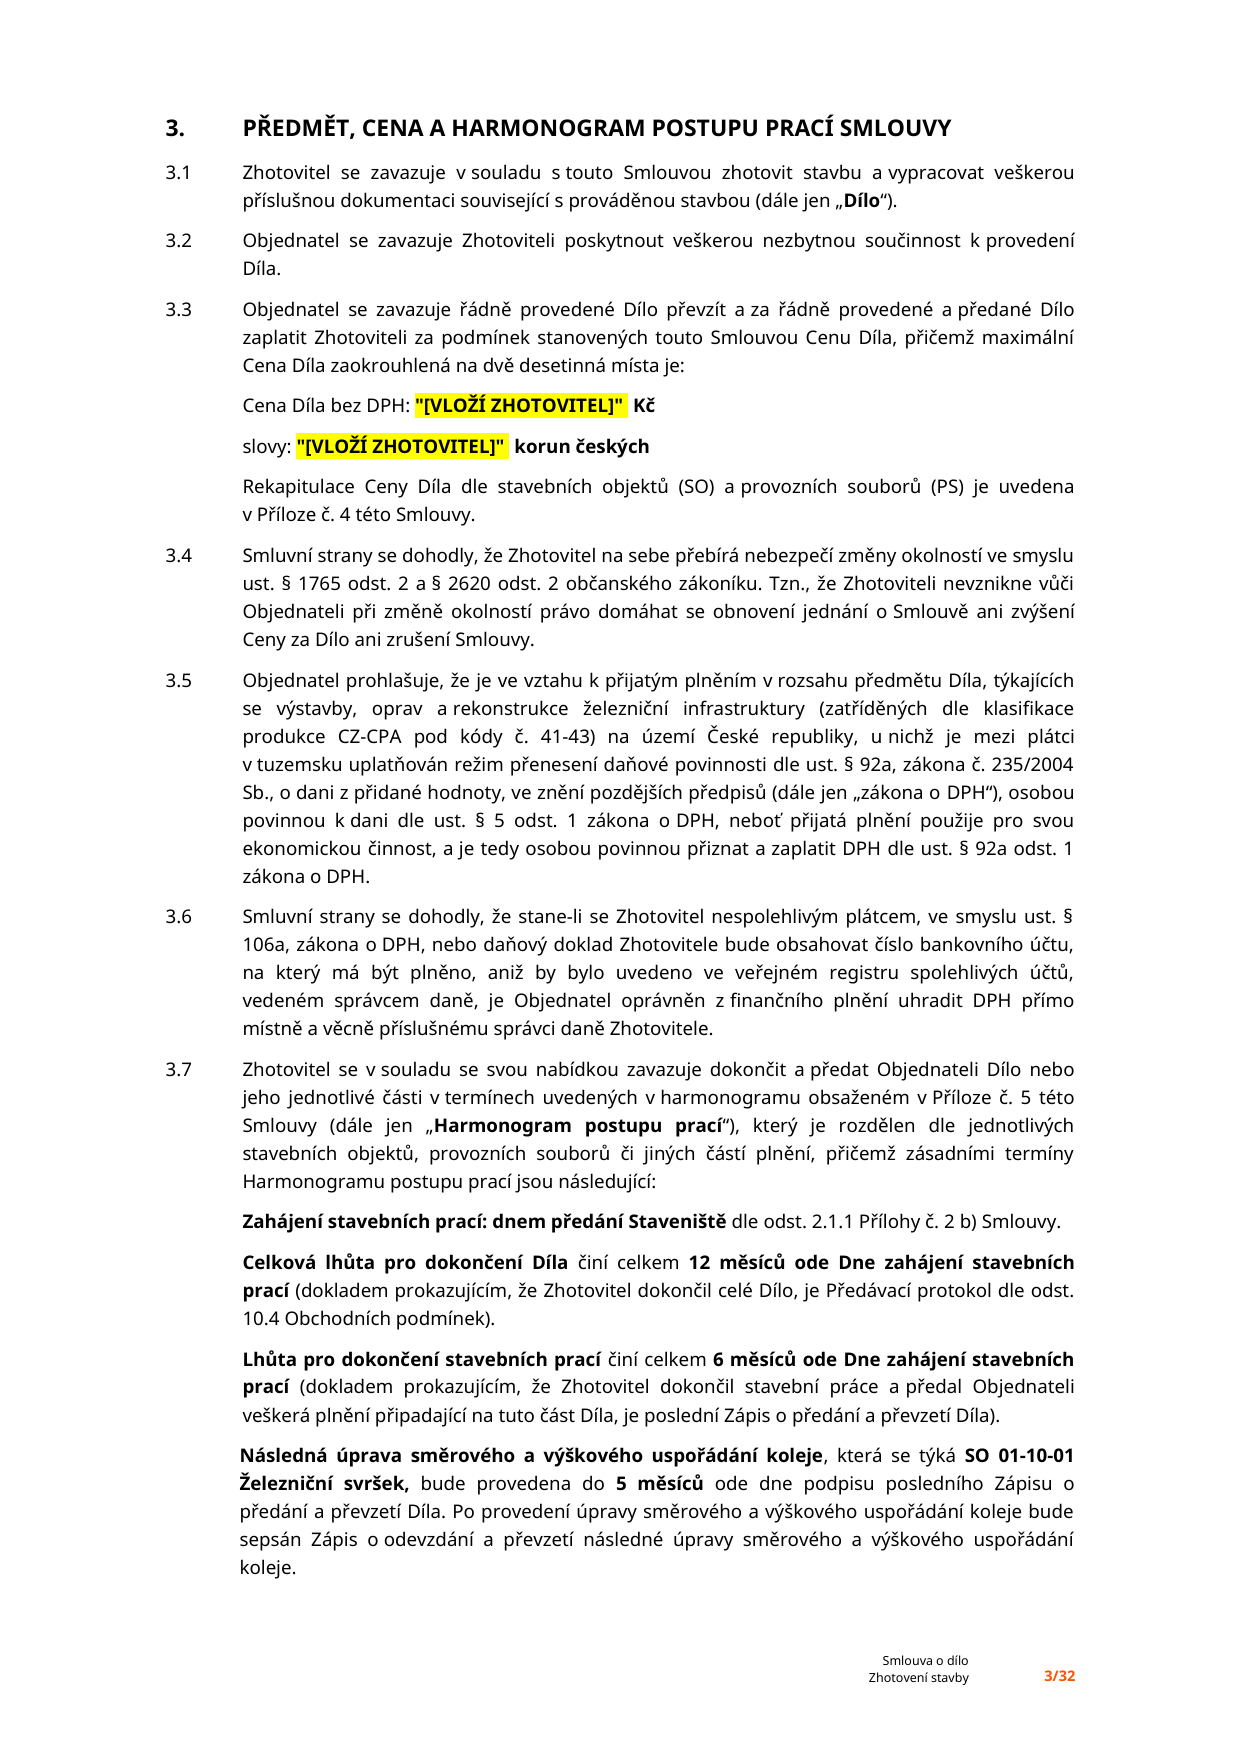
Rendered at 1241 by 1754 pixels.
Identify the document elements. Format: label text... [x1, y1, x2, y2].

text Objednatel se zavazuje řádně provedené Dílo převzít a za řádně provedené a předané Dílo zaplatit Zhotoviteli za podmínek stanovených touto Smlouvou Cenu Díla, přičemž maximální Cena Díla zaokrouhlená na dvě desetinná místa je: [165, 296, 1075, 378]
text Rekapitulace Ceny Díla dle stavebních objektů (SO) a provozních souborů (PS) je uvedena v Příloze č. 4 této Smlouvy. [242, 474, 1075, 527]
text Cena Díla bez DPH: Kč [628, 393, 1075, 418]
text Smluvní strany se dohodly, že stane-li se Zhotovitel nespolehlivým plátcem, ve smyslu ust. § 106a, zákona o DPH, nebo daňový doklad Zhotovitele bude obsahovat číslo bankovního účtu, na který má být plněno, aniž by bylo uvedeno ve veřejném registru spolehlivých účtů, vedeném správcem daně, je Objednatel oprávněn z finančního plnění uhradit DPH přímo místně a věcně příslušnému správci daně Zhotovitele. [165, 903, 1075, 1041]
text Smluvní strany se dohodly, že Zhotovitel na sebe přebírá nebezpečí změny okolností ve smyslu ust. § 1765 odst. 2 a § 2620 odst. 2 občanského zákoníku. Tzn., že Zhotoviteli nevznikne vůči Objednateli při změně okolností právo domáhat se obnovení jednání o Smlouvě ani zvýšení Ceny za Dílo ani zrušení Smlouvy. [165, 542, 1075, 652]
list Následná úprava směrového a výškového uspořádání koleje, která se týká SO 01-10-01 Železniční svršek, bude provedena do 5 měsíců ode dne podpisu posledního Zápisu o předání a převzetí Díla. Po provedení úpravy směrového a výškového uspořádání koleje bude sepsán Zápis o odevzdání a převzetí následné úpravy směrového a výškového uspořádání koleje. [239, 1442, 1075, 1580]
text Cena Díla bez DPH: Kč [242, 393, 415, 418]
text slovy: korun českých [509, 433, 1075, 459]
text Zhotovitel se v souladu se svou nabídkou zavazuje dokončit a předat Objednateli Dílo nebo jeho jednotlivé části v termínech uvedených v harmonogramu obsaženém v Příloze č. 5 této Smlouvy (dále jen „Harmonogram postupu prací“), který je rozdělen dle jednotlivých stavebních objektů, provozních souborů či jiných částí plnění, přičemž zásadními termíny Harmonogramu postupu prací jsou následující: [165, 1056, 1075, 1194]
text Zhotovitel se zavazuje v souladu s touto Smlouvou zhotovit stavbu a vypracovat veškerou příslušnou dokumentaci související s prováděnou stavbou (dále jen „Dílo“). [165, 159, 1075, 213]
text PŘEDMĚT, CENA A HARMONOGRAM POSTUPU PRACÍ SMLOUVY [165, 112, 1075, 143]
text Objednatel se zavazuje Zhotoviteli poskytnout veškerou nezbytnou součinnost k provedení Díla. [165, 228, 1075, 281]
text Lhůta pro dokončení stavebních prací činí celkem 6 měsíců ode Dne zahájení stavebních prací (dokladem prokazujícím, že Zhotovitel dokončil stavební práce a předal Objednateli veškerá plnění připadající na tuto část Díla, je poslední Zápis o předání a převzetí Díla). [242, 1346, 1075, 1427]
text Zahájení stavebních prací: dnem předání Staveniště dle odst. 2.1.1 Přílohy č. 2 b) Smlouvy. [242, 1209, 1075, 1234]
text Objednatel prohlašuje, že je ve vztahu k přijatým plněním v rozsahu předmětu Díla, týkajících se výstavby, oprav a rekonstrukce železniční infrastruktury (zatříděných dle klasifikace produkce CZ-CPA pod kódy č. 41-43) na území České republiky, u nichž je mezi plátci v tuzemsku uplatňován režim přenesení daňové povinnosti dle ust. § 92a, zákona č. 235/2004 Sb., o dani z přidané hodnoty, ve znění pozdějších předpisů (dále jen „zákona o DPH“), osobou povinnou k dani dle ust. § 5 odst. 1 zákona o DPH, neboť přijatá plnění použije pro svou ekonomickou činnost, a je tedy osobou povinnou přiznat a zaplatit DPH dle ust. § 92a odst. 1 zákona o DPH. [165, 667, 1075, 888]
text Celková lhůta pro dokončení Díla činí celkem 12 měsíců ode Dne zahájení stavebních prací (dokladem prokazujícím, že Zhotovitel dokončil celé Dílo, je Předávací protokol dle odst. 10.4 Obchodních podmínek). [242, 1249, 1075, 1331]
text slovy: korun českých [242, 433, 296, 459]
